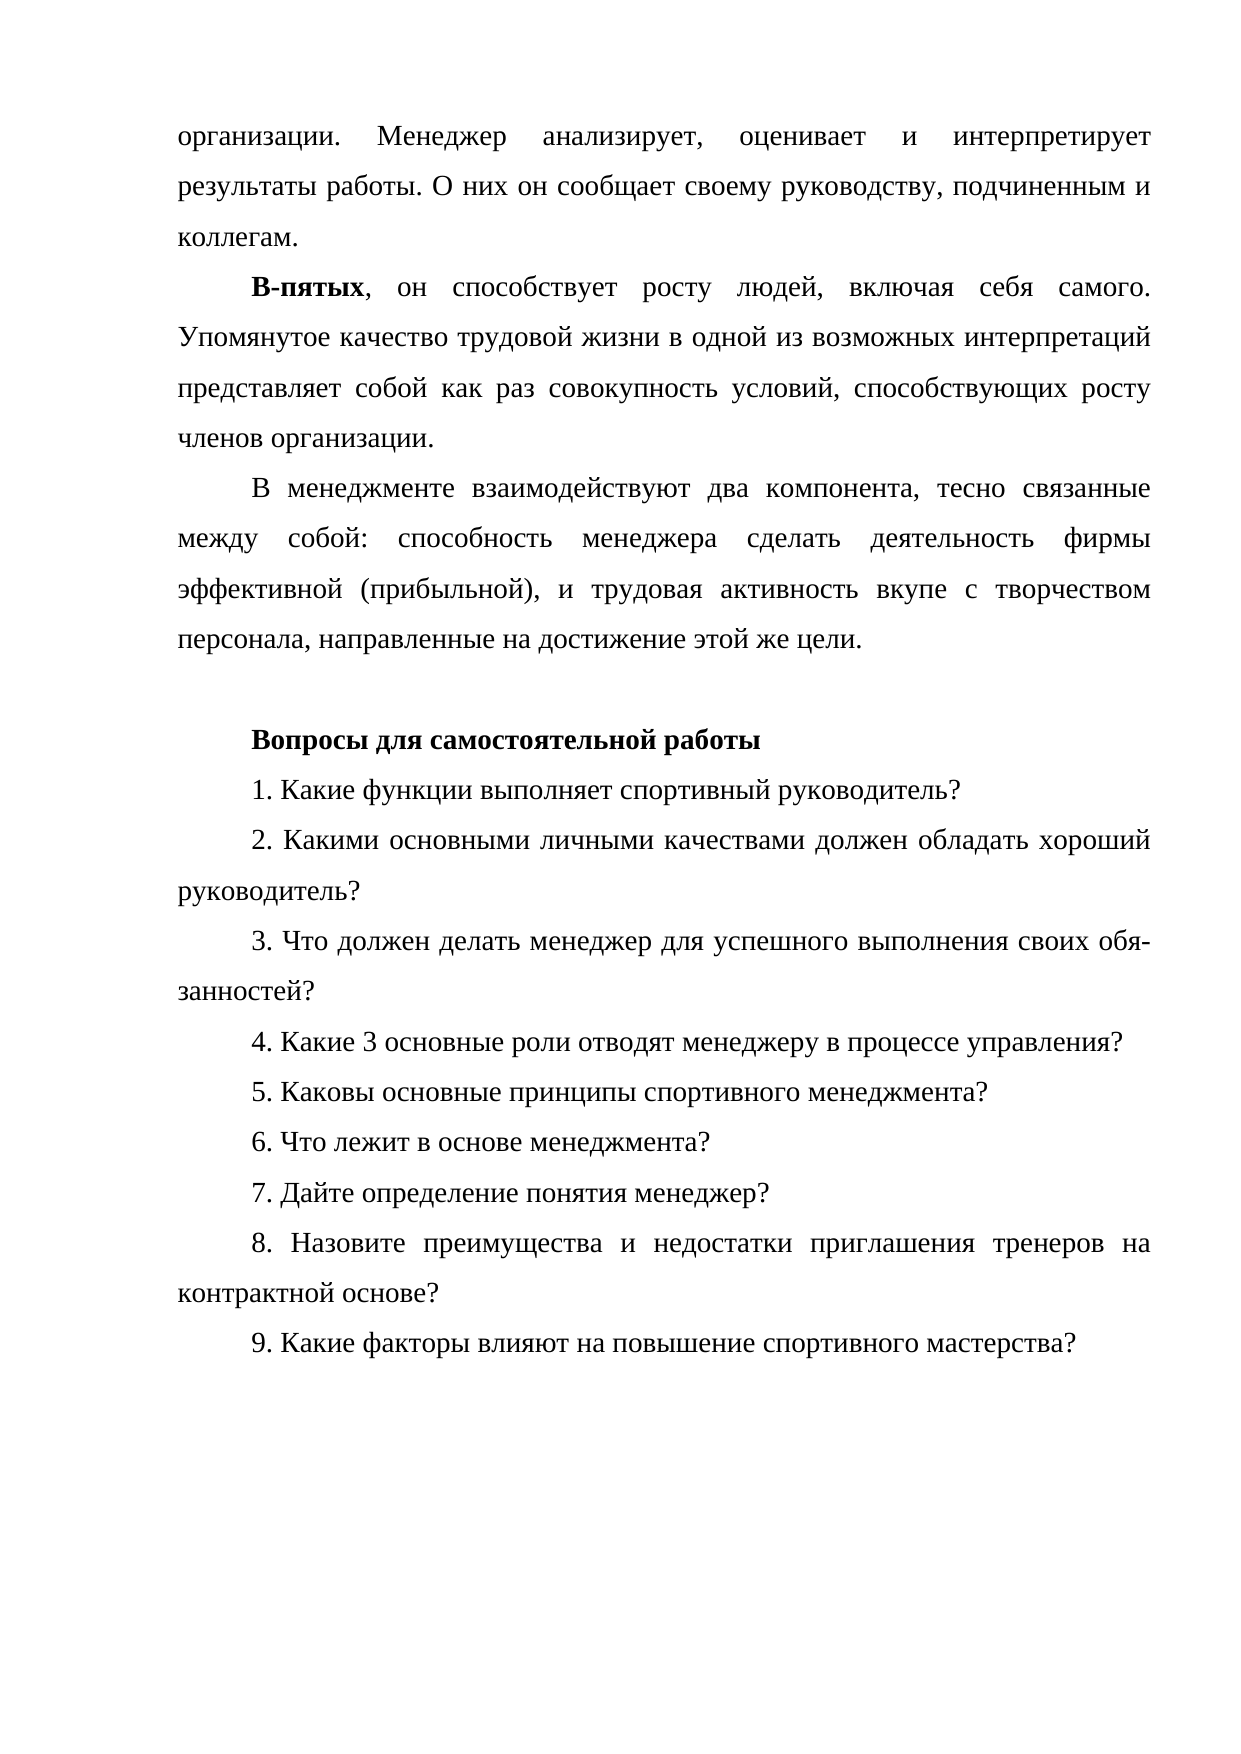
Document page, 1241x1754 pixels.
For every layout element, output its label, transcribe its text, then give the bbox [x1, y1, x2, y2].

text 9. Какие факторы влияют на повышение спортивного мастерства? [177, 1326, 1152, 1359]
text 6. Что лежит в основе менеджмента? [177, 1124, 1152, 1158]
text Вопросы для самостоятельной работы [177, 722, 1152, 755]
text 5. Каковы основные принципы спортивного менеджмента? [177, 1074, 1152, 1108]
text В-пятых, он способствует росту людей, включая себя самого. Упомянутое качество трудовой жизни в одной из возможных интерпретаций представляет собой как раз совокупность условий, способствующих росту членов организации. [177, 269, 1152, 453]
text 2. Какими основными личными качествами должен обладать хороший руководитель? [177, 822, 1152, 906]
text В менеджменте взаимодействуют два компонента, тесно связанные между собой: способность менеджера сделать деятельность фирмы эффективной (прибыльной), и трудовая активность вкупе с творчеством персонала, направленные на достижение этой же цели. [177, 470, 1152, 655]
text 8. Назовите преимущества и недостатки приглашения тренеров на контрактной основе? [177, 1225, 1152, 1309]
text 1. Какие функции выполняет спортивный руководитель? [177, 772, 1152, 806]
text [177, 118, 1152, 252]
text 7. Дайте определение понятия менеджер? [177, 1175, 1152, 1208]
text 4. Какие 3 основные роли отводят менеджеру в процессе управления? [177, 1024, 1152, 1057]
text 3. Что должен делать менеджер для успешного выполнения своих обя-занностей? [177, 923, 1152, 1007]
